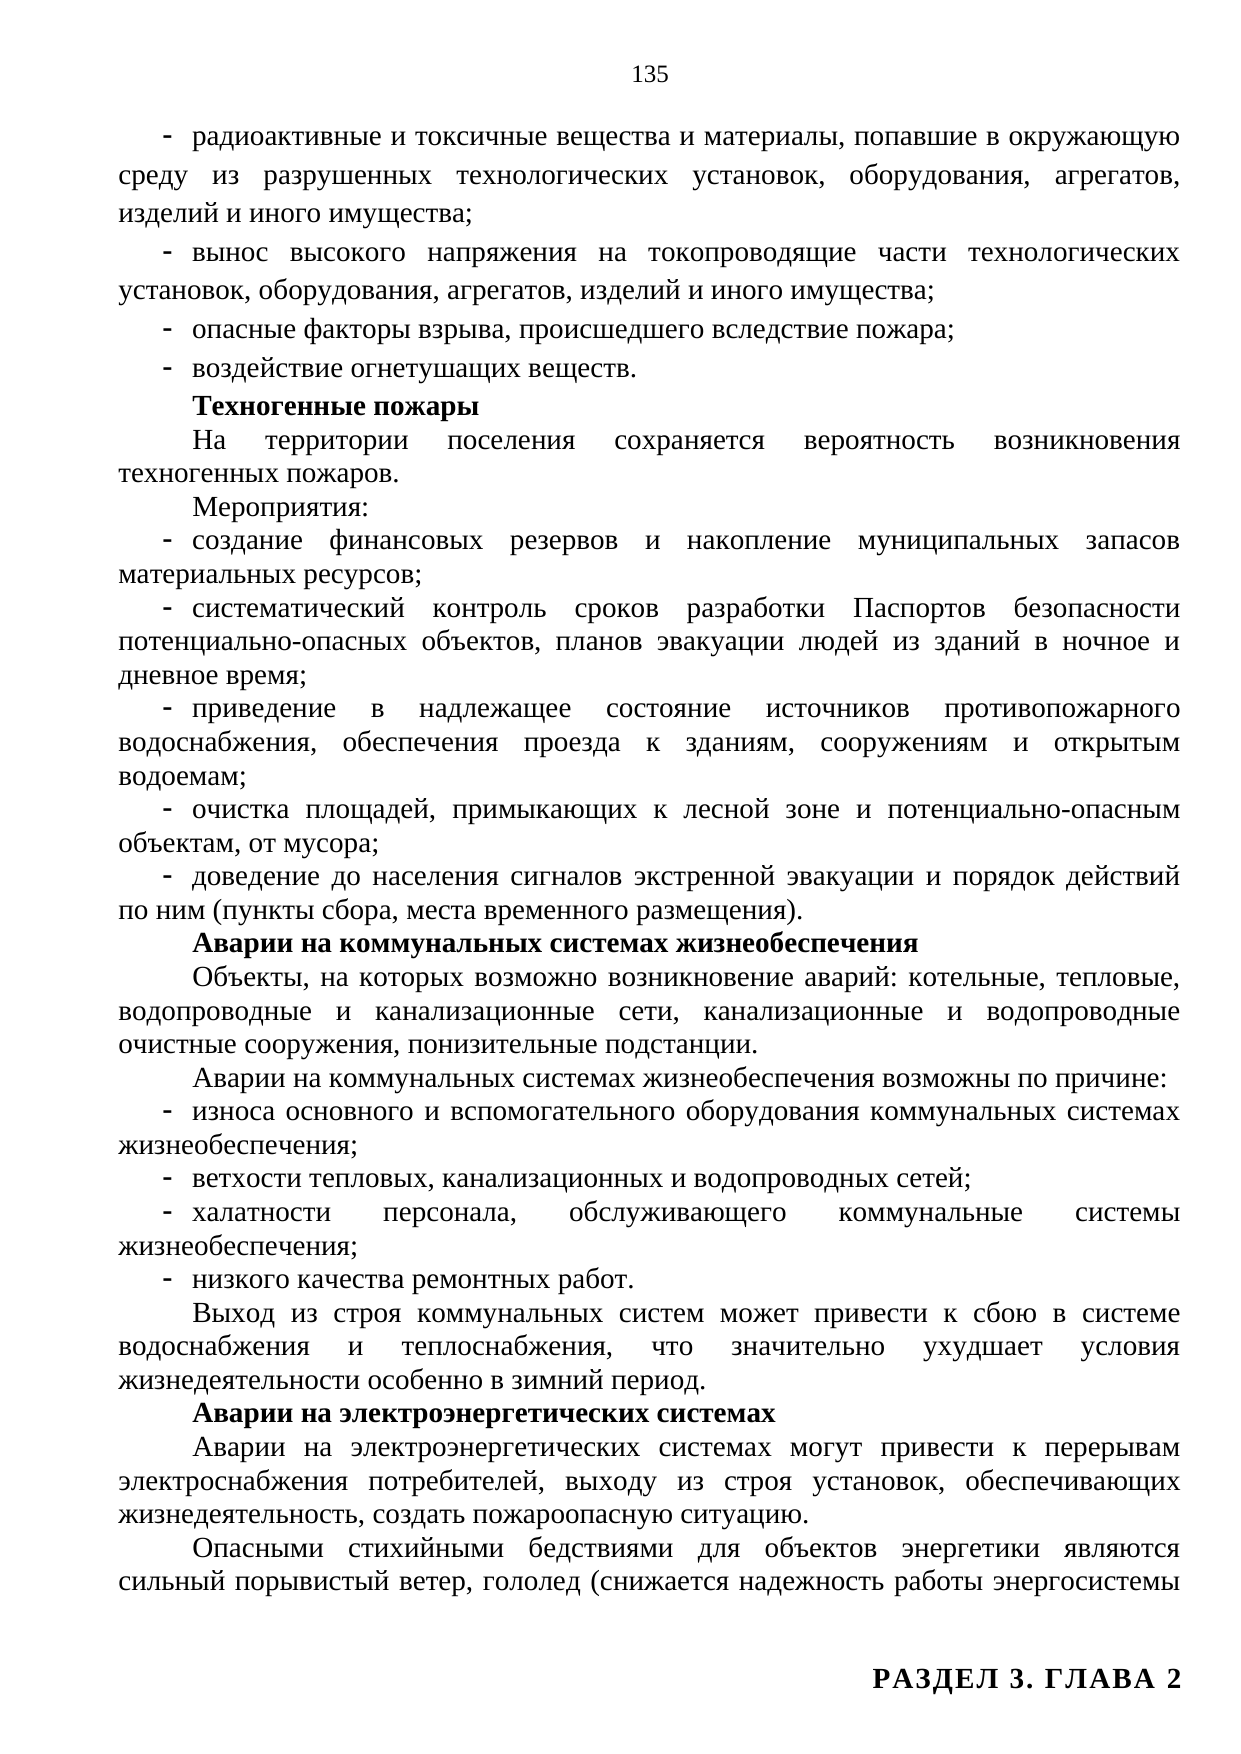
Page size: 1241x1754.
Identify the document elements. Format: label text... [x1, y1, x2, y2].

list ветхости тепловых, канализационных и водопроводных сетей; [118, 1160, 1181, 1194]
list воздействие огнетушащих веществ. [118, 350, 1181, 383]
text На территории поселения сохраняется вероятность возникновения техногенных пожаров. [118, 422, 1181, 489]
text Аварии на коммунальных системах жизнеобеспечения возможны по причине: [118, 1060, 1181, 1093]
list халатности персонала, обслуживающего коммунальные системы жизнеобеспечения; [118, 1194, 1181, 1261]
text Аварии на электроэнергетических системах могут привести к перерывам электроснабжения потребителей, выходу из строя установок, обеспечивающих жизнедеятельность, создать пожароопасную ситуацию. [118, 1429, 1181, 1530]
text Выход из строя коммунальных систем может привести к сбою в системе водоснабжения и теплоснабжения, что значительно ухудшает условия жизнедеятельности особенно в зимний период. [118, 1295, 1181, 1396]
text Аварии на электроэнергетических системах [118, 1396, 1181, 1429]
text Мероприятия: [118, 489, 1181, 522]
list доведение до населения сигналов экстренной эвакуации и порядок действий по ним (пункты сбора, места временного размещения). [118, 858, 1181, 926]
list вынос высокого напряжения на токопроводящие части технологических установок, оборудования, агрегатов, изделий и иного имущества; [118, 234, 1181, 306]
text Объекты, на которых возможно возникновение аварий: котельные, тепловые, водопроводные и канализационные сети, канализационные и водопроводные очистные сооружения, понизительные подстанции. [118, 959, 1181, 1060]
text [118, 1530, 1181, 1597]
list очистка площадей, примыкающих к лесной зоне и потенциально-опасным объектам, от мусора; [118, 791, 1181, 858]
list систематический контроль сроков разработки Паспортов безопасности потенциально-опасных объектов, планов эвакуации людей из зданий в ночное и дневное время; [118, 590, 1181, 690]
text Аварии на коммунальных системах жизнеобеспечения [118, 926, 1181, 959]
list опасные факторы взрыва, происшедшего вследствие пожара; [118, 311, 1181, 345]
list радиоактивные и токсичные вещества и материалы, попавшие в окружающую среду из разрушенных технологических установок, оборудования, агрегатов, изделий и иного имущества; [118, 118, 1181, 229]
list износа основного и вспомогательного оборудования коммунальных системах жизнеобеспечения; [118, 1093, 1181, 1160]
list приведение в надлежащее состояние источников противопожарного водоснабжения, обеспечения проезда к зданиям, сооружениям и открытым водоемам; [118, 690, 1181, 791]
text Техногенные пожары [118, 388, 1181, 422]
list создание финансовых резервов и накопление муниципальных запасов материальных ресурсов; [118, 522, 1181, 590]
list низкого качества ремонтных работ. [118, 1261, 1181, 1295]
